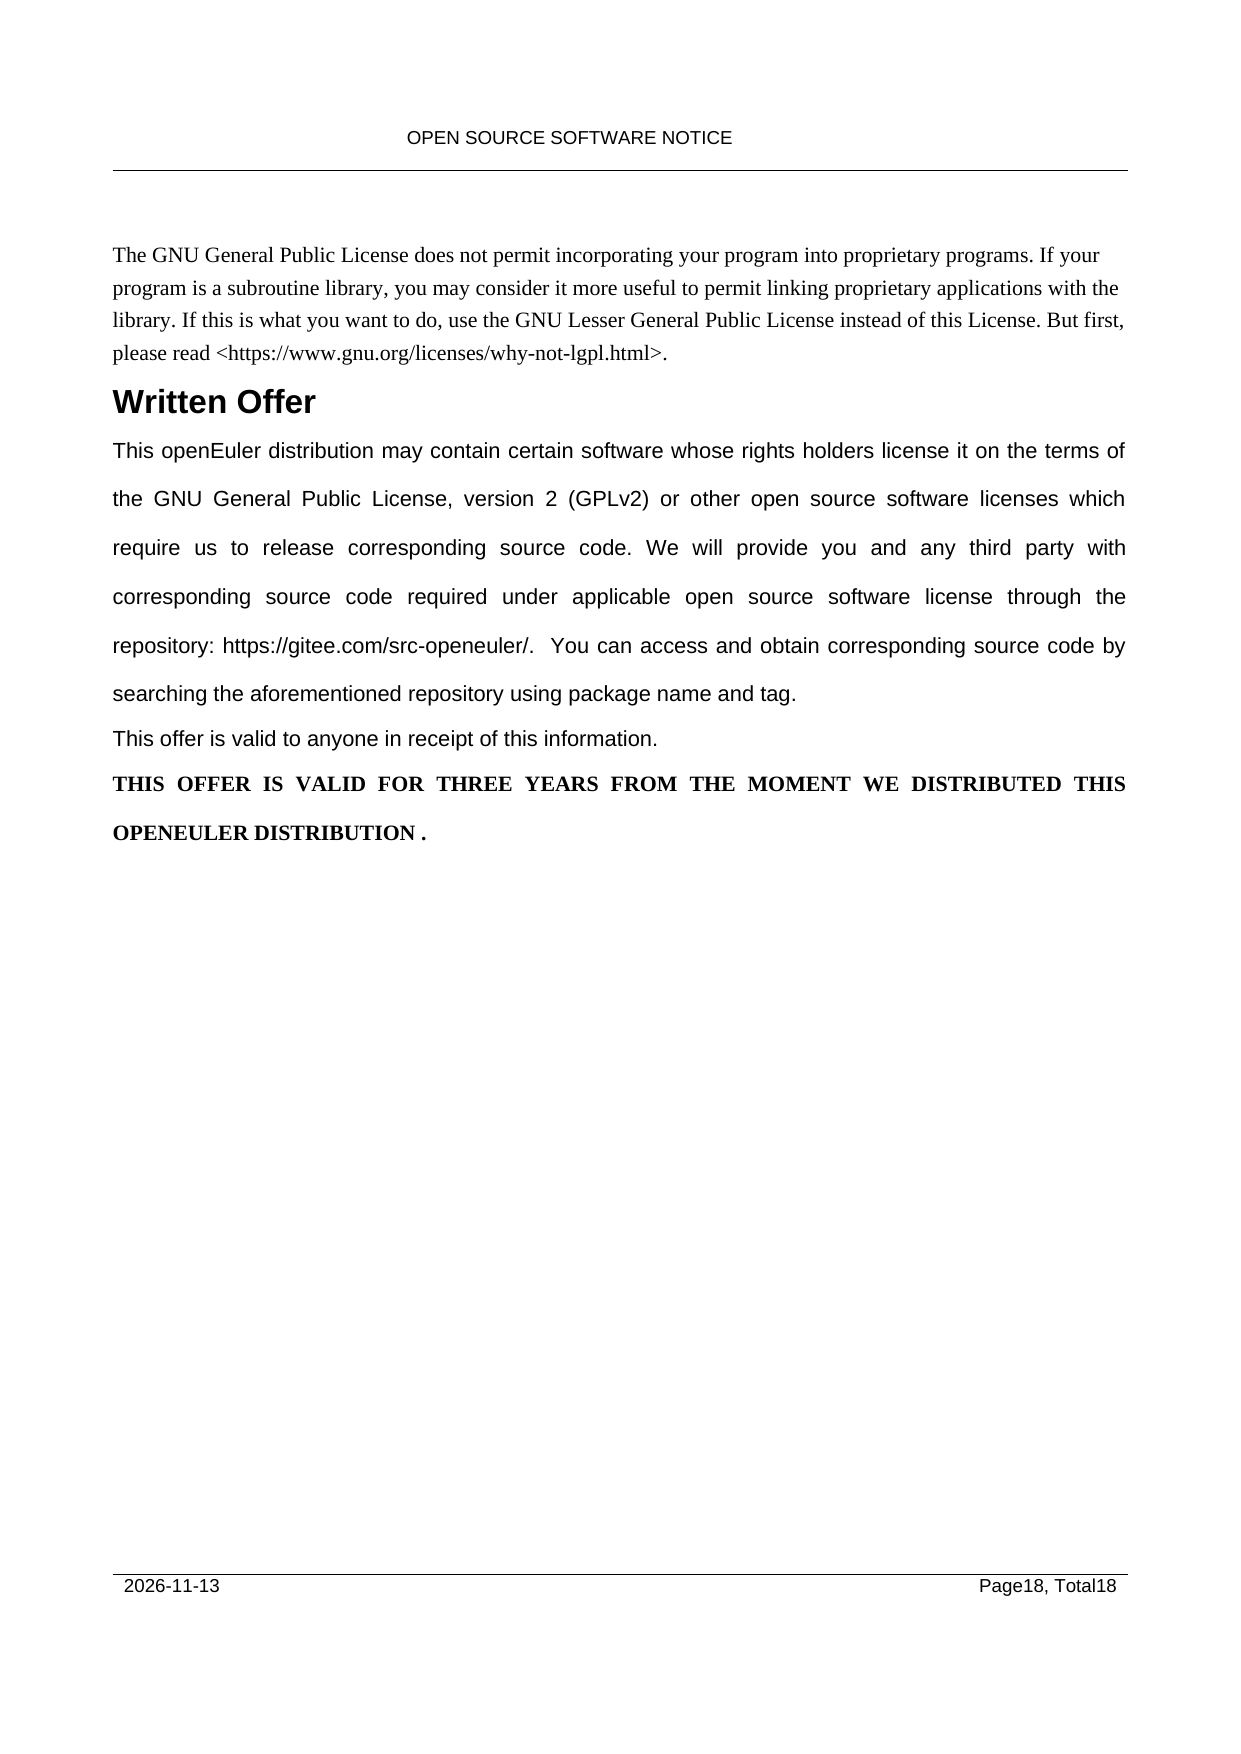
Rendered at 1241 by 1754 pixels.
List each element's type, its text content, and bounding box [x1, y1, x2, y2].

text This openEuler distribution may contain certain software whose rights holders license it on the terms of the GNU General Public License, version 2 (GPLv2) or other open source software licenses which require us to release corresponding source code. We will provide you and any third party with corresponding source code required under applicable open source software license through the repository: https://gitee.com/src-openeuler/. You can access and obtain corresponding source code by searching the aforementioned repository using package name and tag. [112, 434, 1128, 710]
text This offer is valid to anyone in receipt of this information. [112, 723, 1128, 755]
text THIS OFFER IS VALID FOR THREE YEARS FROM THE MOMENT WE DISTRIBUTED THIS OPENEULER DISTRIBUTION . [112, 768, 1128, 849]
text Written Offer [112, 369, 1128, 434]
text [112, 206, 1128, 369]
